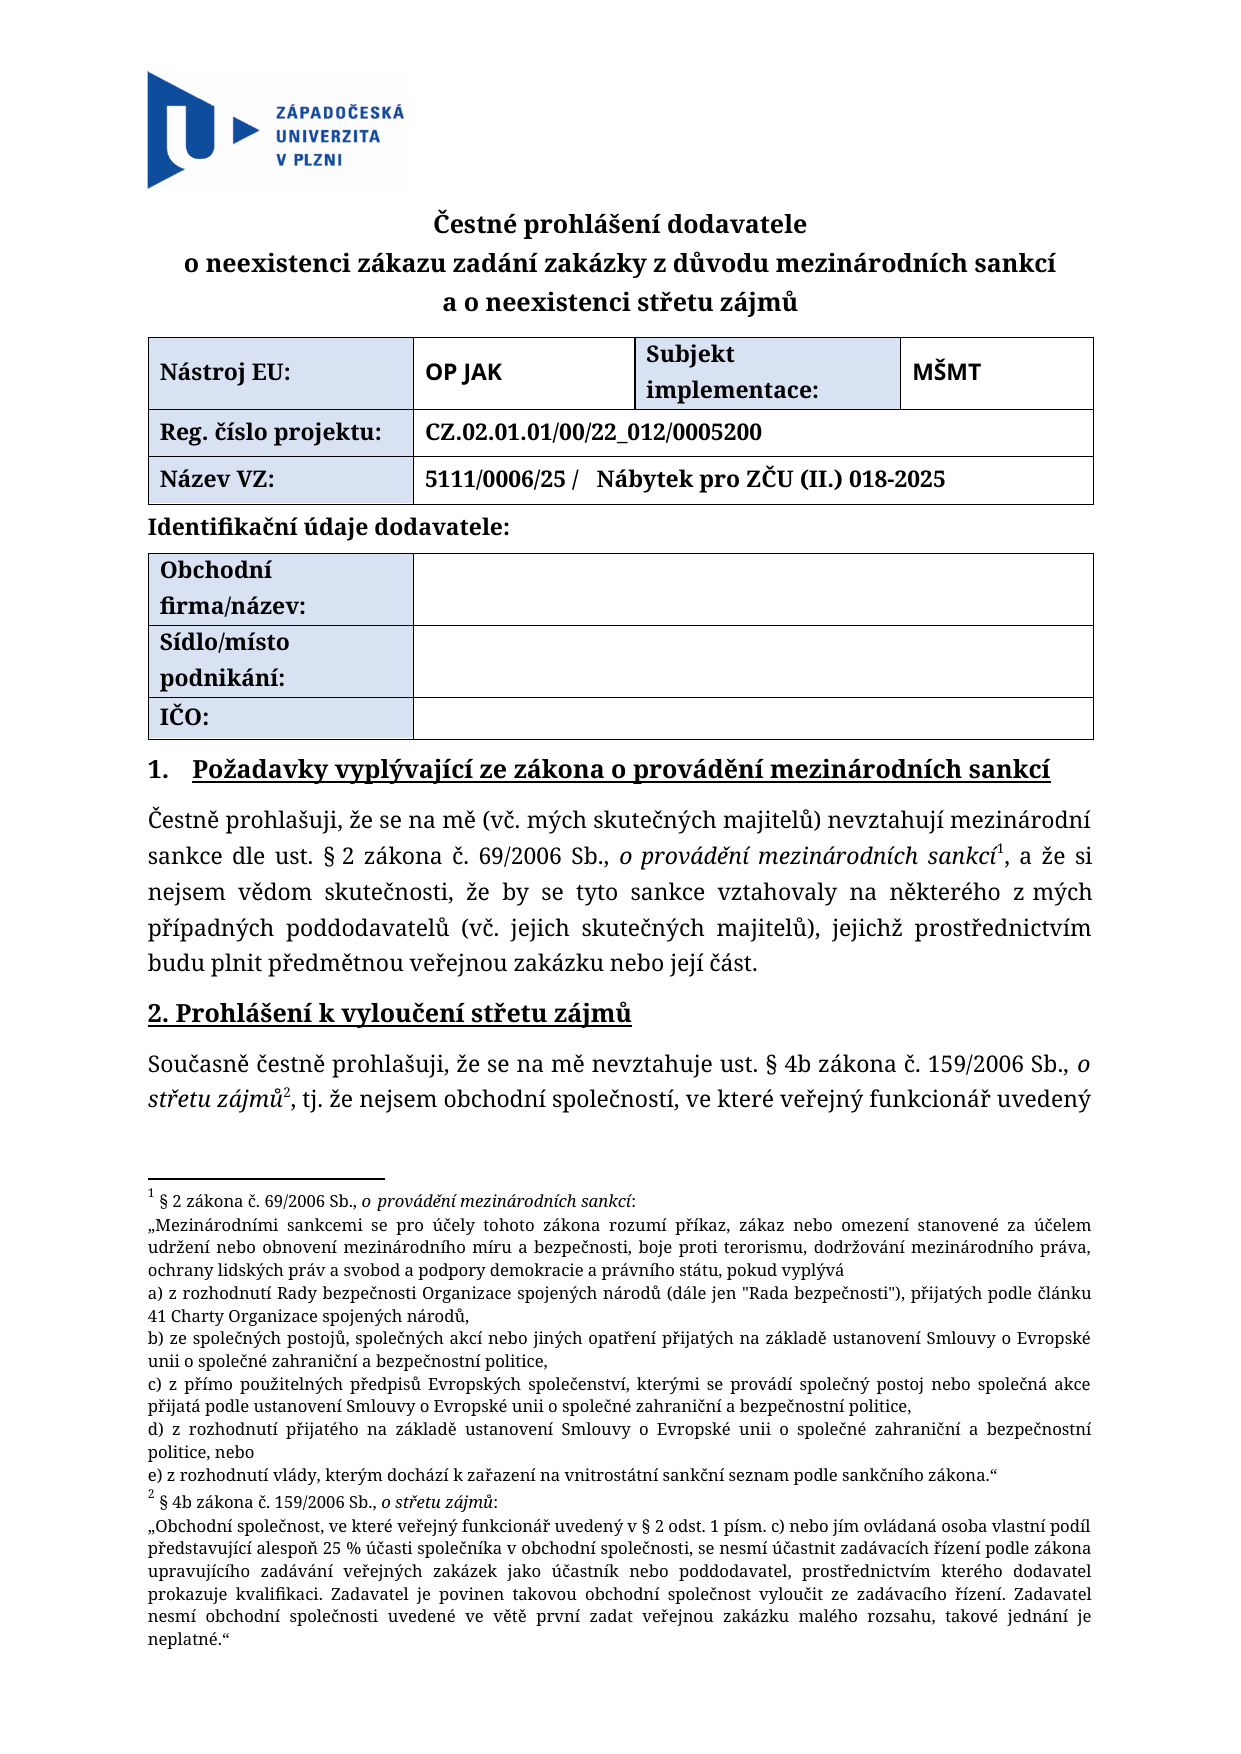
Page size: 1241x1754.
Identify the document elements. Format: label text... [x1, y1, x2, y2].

table_header [414, 554, 1093, 625]
table_header MŠMT [901, 338, 1093, 409]
table_header OP JAK [414, 338, 634, 409]
table_cell Sídlo/místo podnikání: [149, 626, 413, 697]
table_cell Reg. číslo projektu: [149, 410, 413, 456]
table_cell Název VZ: [149, 457, 413, 503]
text Čestně prohlašuji, že se na mě (vč. mých skutečných majitelů) nevztahují mezinárodní sankce dle ust. § 2 zákona č. 69/2006 Sb., o provádění mezinárodních sankcí, a že si nejsem vědom skutečnosti, že by se tyto sankce vztahovaly na některého z mých případných poddodavatelů (vč. jejich skutečných majitelů), jejichž prostřednictvím budu plnit předmětnou veřejnou zakázku nebo její část. [148, 804, 1093, 979]
list Současně čestně prohlašuji, že se na mě nevztahuje ust. § 4b zákona č. 159/2006 Sb., o střetu zájmů, tj. že nejsem obchodní společností, ve které veřejný funkcionář uvedený v ust. § 2 odst. 1 písm. c) zákona o střetu zájmů nebo jím ovládaná osoba vlastní podíl představující alespoň 25 % účasti společníka v obchodní společnosti. [148, 1047, 1093, 1115]
subtitle 1. Požadavky vyplývající ze zákona o provádění mezinárodních sankcí [148, 752, 1093, 786]
table_cell [414, 626, 1093, 697]
table_cell [414, 698, 1093, 738]
text Čestné prohlášení dodavatele [148, 207, 1093, 241]
table_cell 5111/0006/25 / Nábytek pro ZČU (II.) 018-2025 [414, 457, 1093, 503]
table_cell IČO: [149, 698, 413, 738]
picture [147, 71, 404, 189]
text Identifikační údaje dodavatele: [148, 511, 1093, 542]
table_header Nástroj EU: [149, 338, 413, 409]
text o neexistenci zákazu zadání zakázky z důvodu mezinárodních sankcí a o neexistenci střetu zájmů [148, 246, 1093, 319]
table_header Obchodní firma/název: [149, 554, 413, 625]
subtitle 2. Prohlášení k vyloučení střetu zájmů [148, 996, 1093, 1030]
table_header Subjekt implementace: [636, 338, 900, 409]
table_cell CZ.02.01.01/00/22_012/0005200 [414, 410, 1093, 456]
